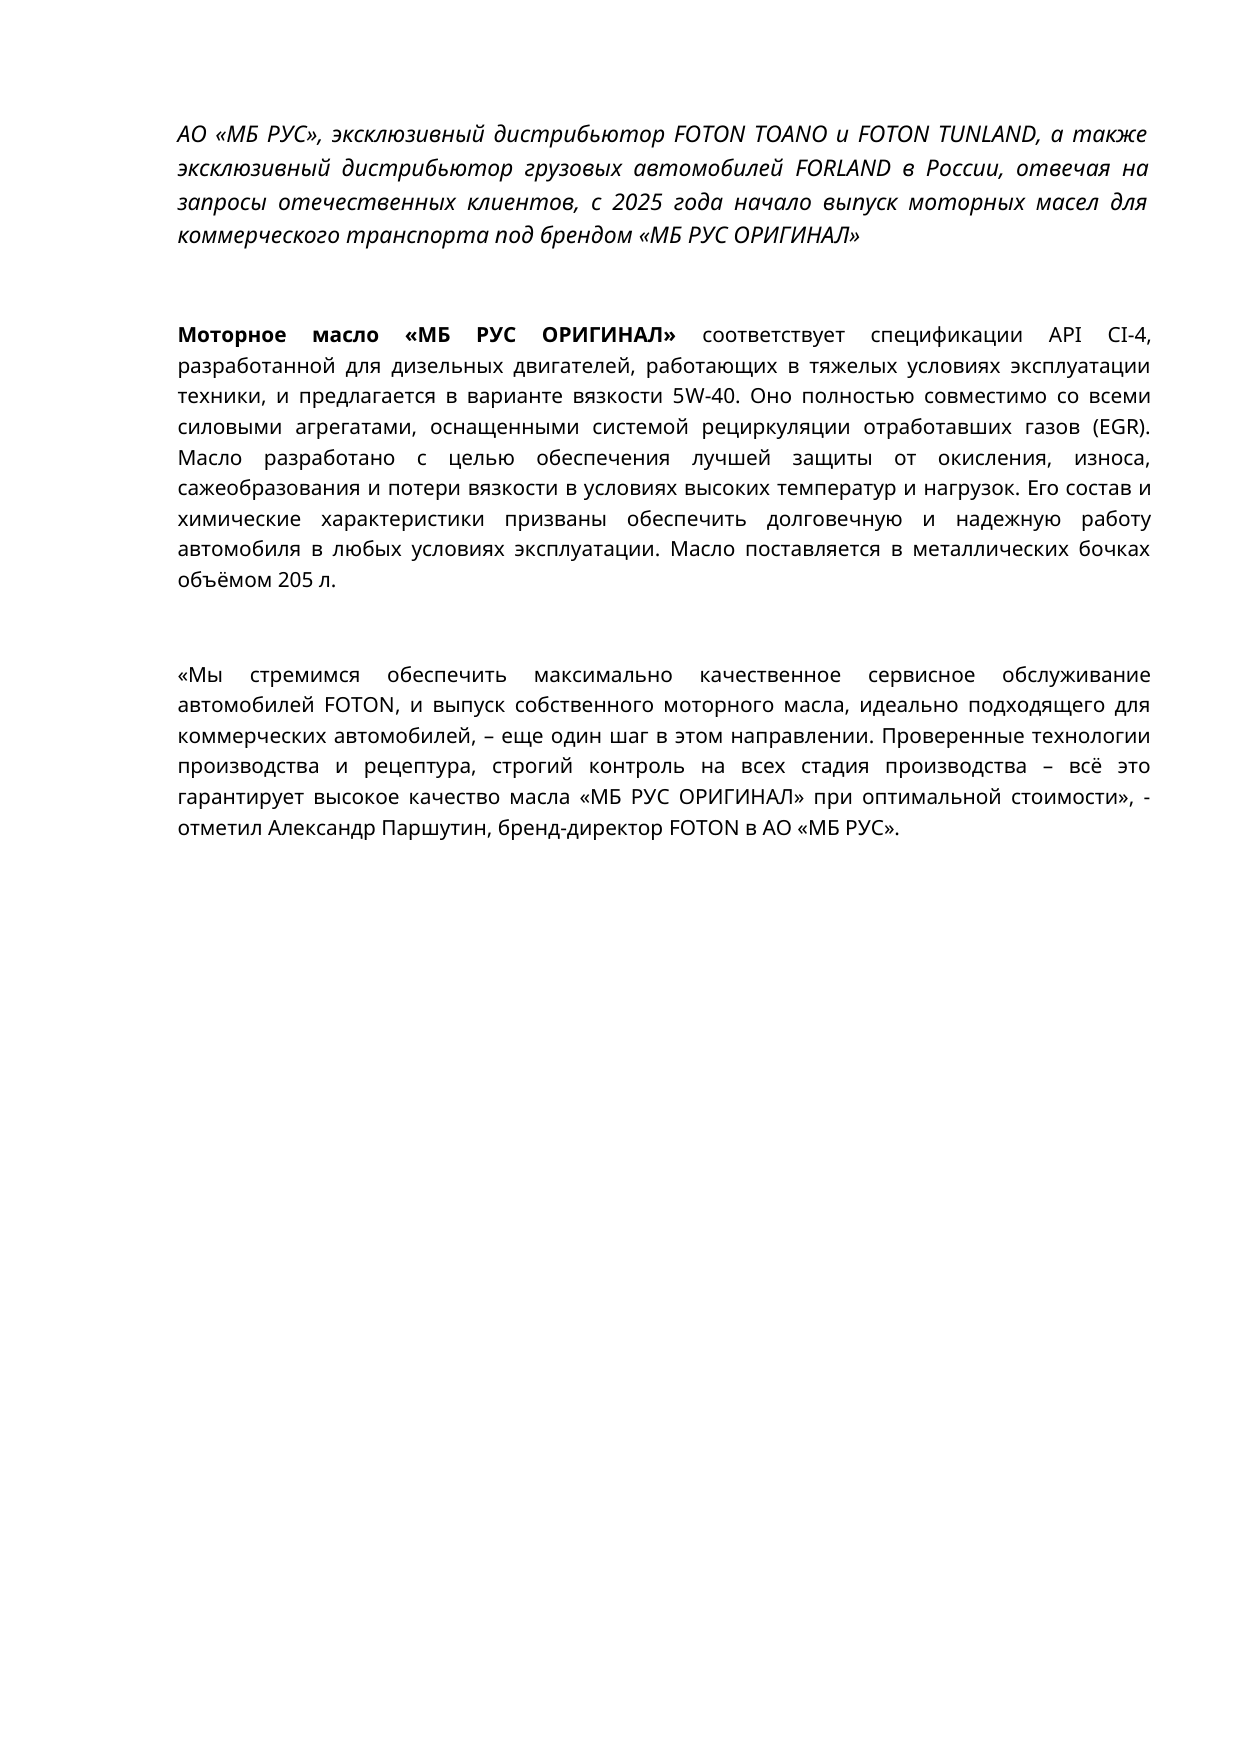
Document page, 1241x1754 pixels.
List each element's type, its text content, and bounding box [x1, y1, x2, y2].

text АО «МБ РУС», эксклюзивный дистрибьютор FOTON TOANO и FOTON TUNLAND, а также эксклюзивный дистрибьютор грузовых автомобилей FORLAND в России, отвечая на запросы отечественных клиентов, с 2025 года начало выпуск моторных масел для коммерческого транспорта под брендом «МБ РУС ОРИГИНАЛ» [177, 118, 1152, 251]
text «Мы стремимся обеспечить максимально качественное сервисное обслуживание автомобилей FOTON, и выпуск собственного моторного масла, идеально подходящего для коммерческих автомобилей, – еще один шаг в этом направлении. Проверенные технологии производства и рецептура, строгий контроль на всех стадия производства – всё это гарантирует высокое качество масла «МБ РУС ОРИГИНАЛ» при оптимальной стоимости», - отметил Александр Паршутин, бренд-директор FOTON в АО «МБ РУС». [177, 660, 1152, 841]
text Моторное масло «МБ РУС ОРИГИНАЛ» соответствует спецификации API CI-4, разработанной для дизельных двигателей, работающих в тяжелых условиях эксплуатации техники, и предлагается в варианте вязкости 5W-40. Оно полностью совместимо со всеми силовыми агрегатами, оснащенными системой рециркуляции отработавших газов (EGR). Масло разработано с целью обеспечения лучшей защиты от окисления, износа, сажеобразования и потери вязкости в условиях высоких температур и нагрузок. Его состав и химические характеристики призваны обеспечить долговечную и надежную работу автомобиля в любых условиях эксплуатации. Масло поставляется в металлических бочках объёмом 205 л. [177, 320, 1152, 594]
